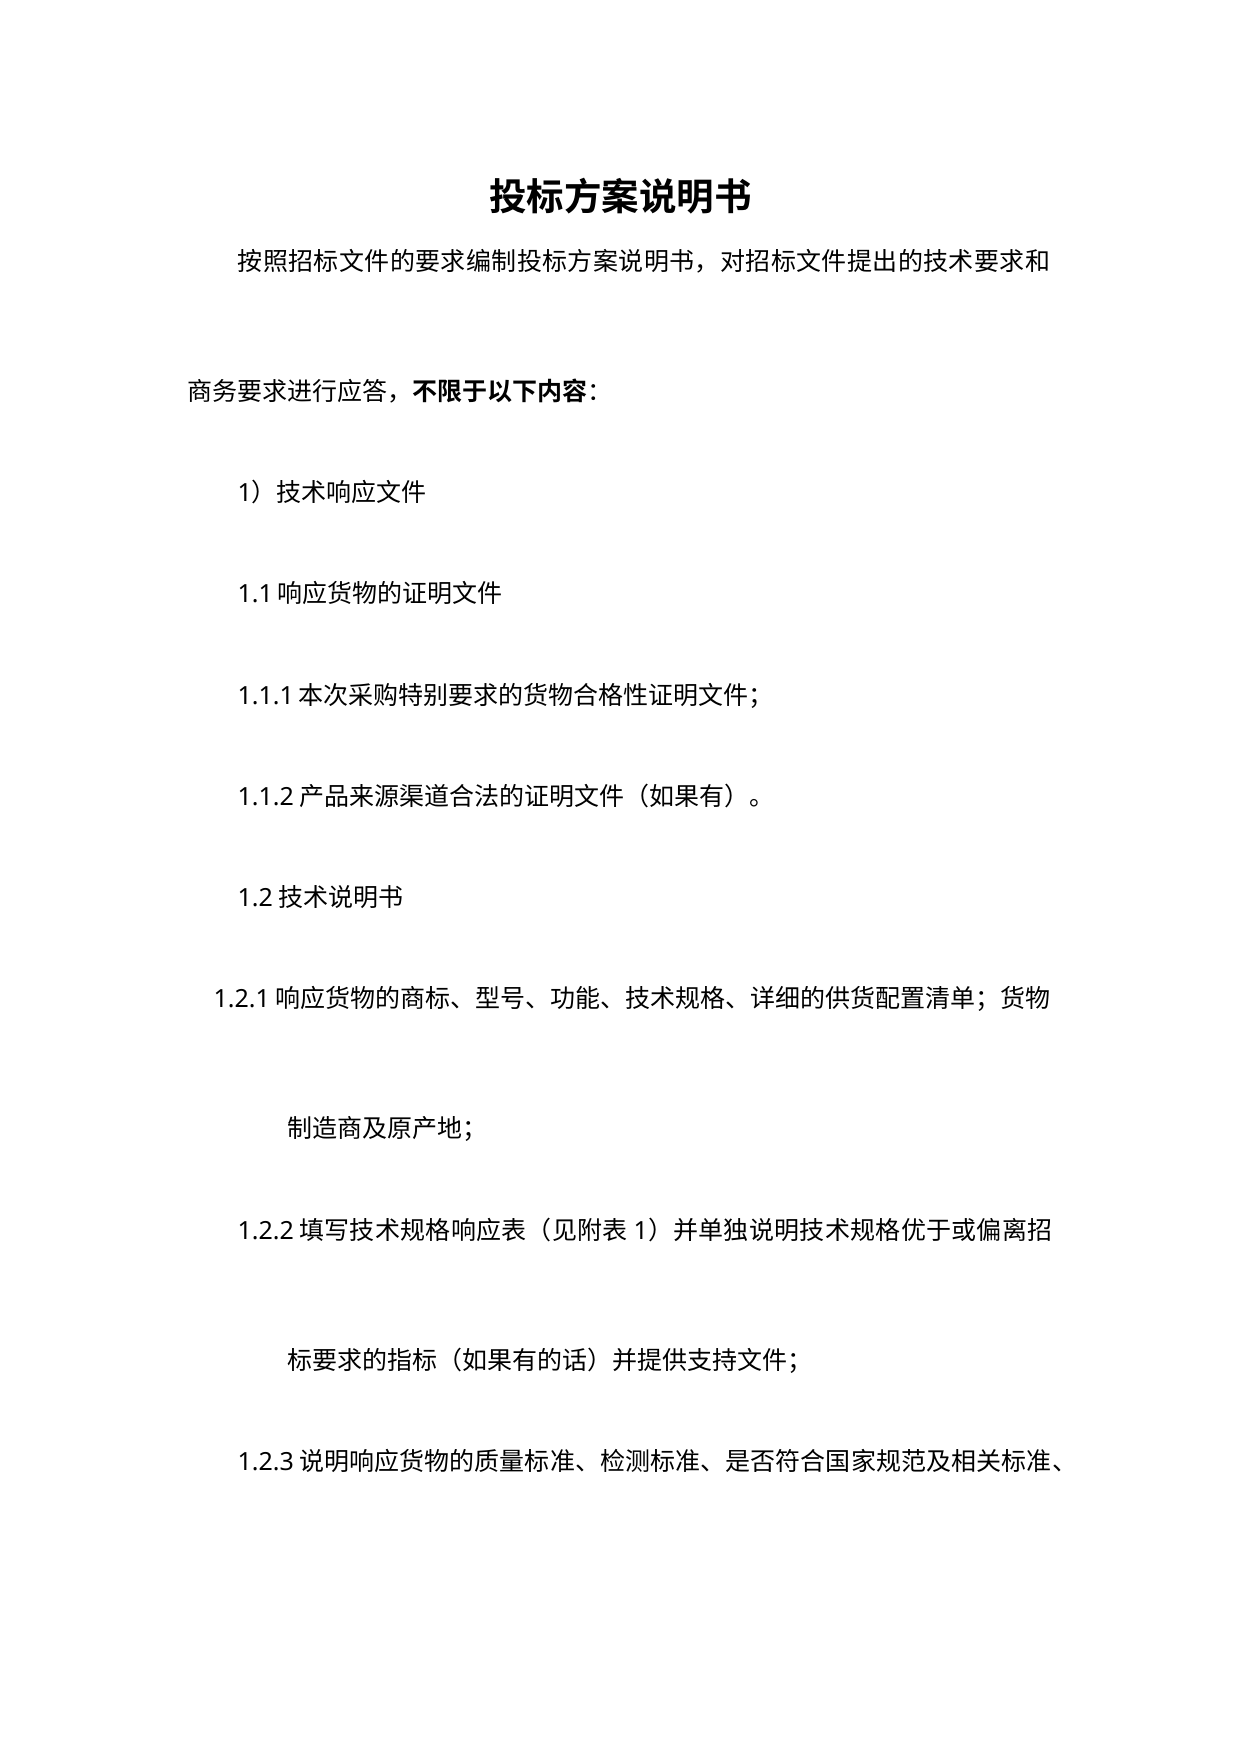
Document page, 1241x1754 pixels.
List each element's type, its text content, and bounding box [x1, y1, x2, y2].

text 1.1.2产品来源渠道合法的证明文件（如果有）。 [187, 762, 1053, 827]
text 1.1.1本次采购特别要求的货物合格性证明文件； [237, 661, 1053, 726]
text 1.2.1响应货物的商标、型号、功能、技术规格、详细的供货配置清单；货物制造商及原产地； [187, 964, 1053, 1159]
text 1.2.2填写技术规格响应表（见附表1）并单独说明技术规格优于或偏离招标要求的指标（如果有的话）并提供支持文件； [237, 1196, 1053, 1391]
text 1.2技术说明书 [187, 863, 1053, 928]
text 按照招标文件的要求编制投标方案说明书，对招标文件提出的技术要求和商务要求进行应答，不限于以下内容： [187, 227, 1053, 422]
text 投标方案说明书 [187, 162, 1053, 227]
text 1）技术响应文件 [237, 458, 1053, 523]
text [237, 1427, 1053, 1492]
text 1.1响应货物的证明文件 [237, 559, 1053, 624]
